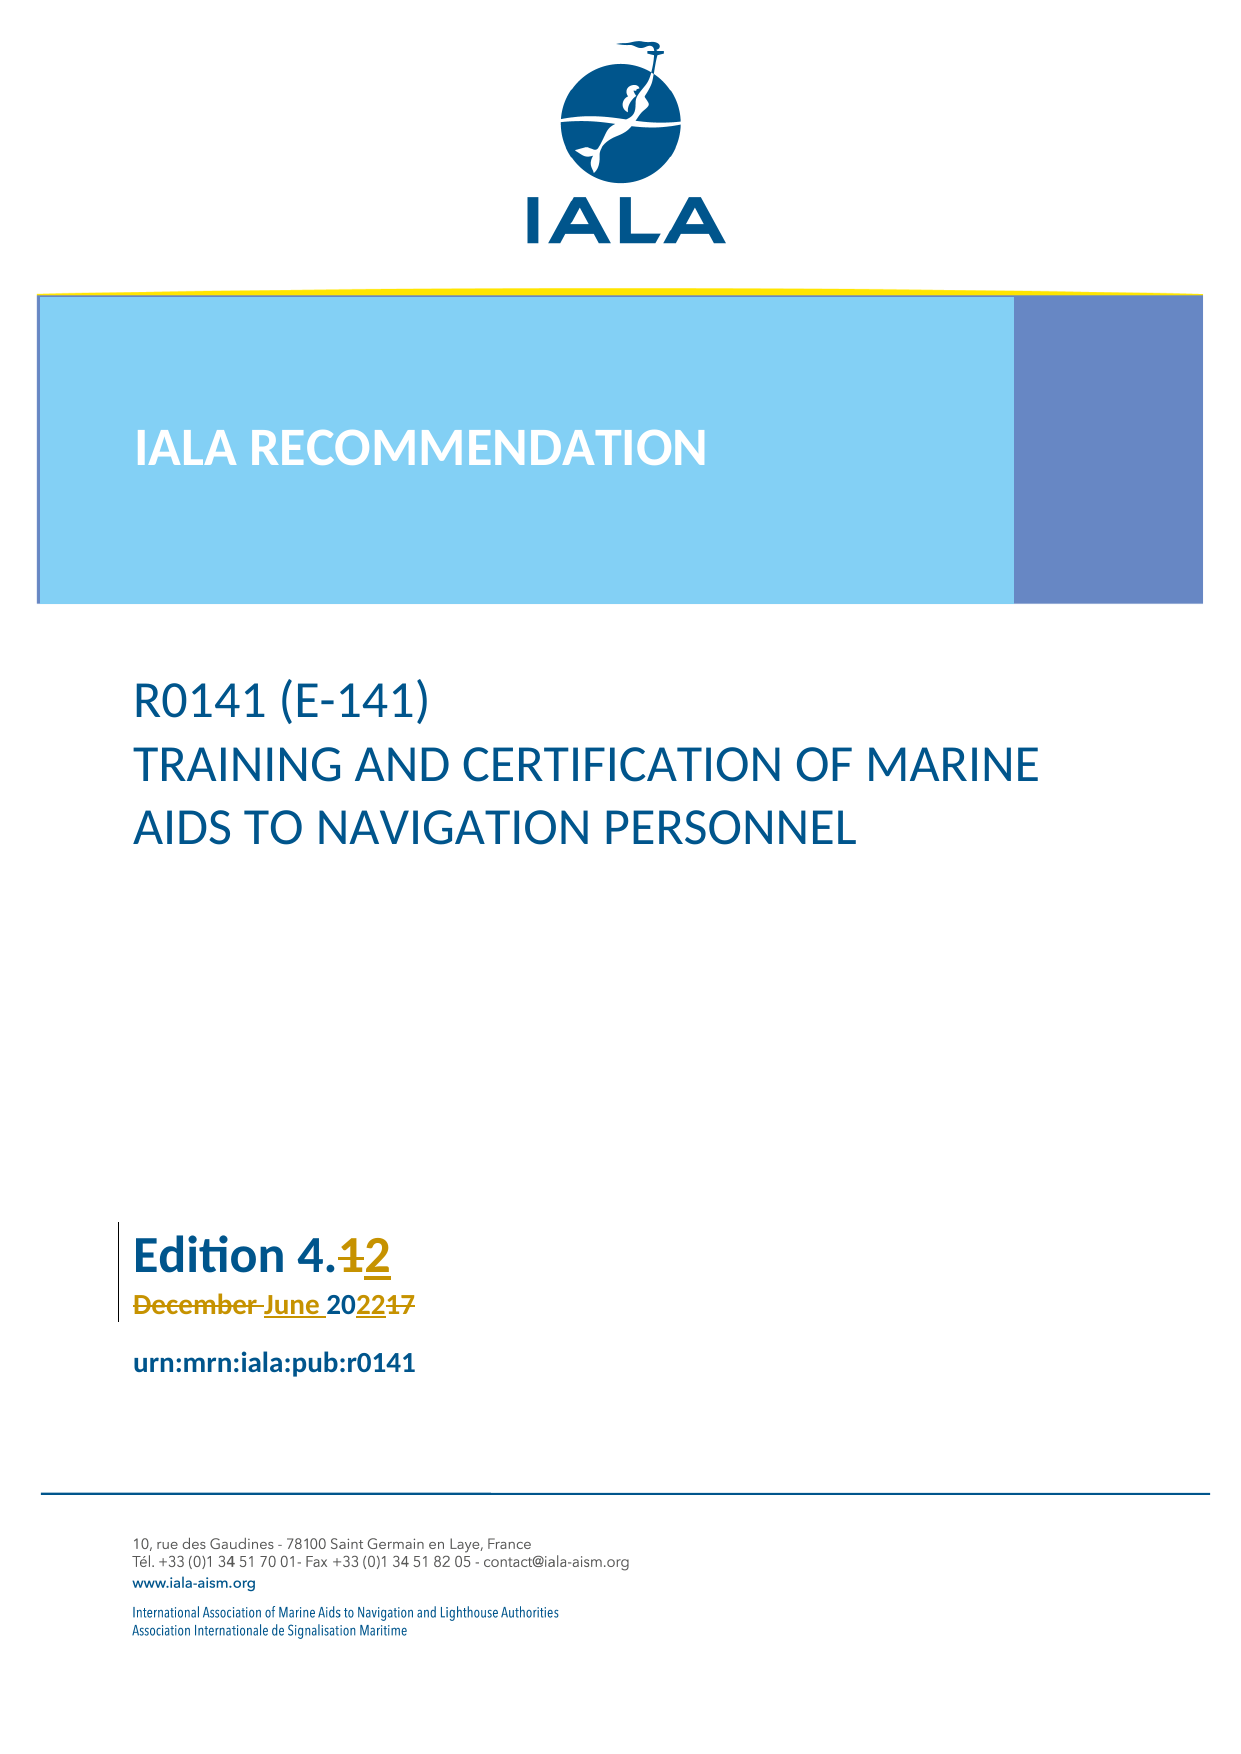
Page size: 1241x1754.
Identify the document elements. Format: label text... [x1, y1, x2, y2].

text R0141 (E-141) [133, 667, 1107, 731]
table_header IALA Recommendation [40, 297, 1014, 604]
text 20 [133, 1286, 1107, 1322]
text Edition 4. [133, 1222, 1107, 1286]
picture [1, 29, 1241, 615]
picture [126, 1533, 659, 1653]
text Training and Certification of Marine Aids to Navigation Personnel [133, 731, 1107, 858]
text urn:mrn:iala:pub:r0141 [133, 1344, 1107, 1380]
